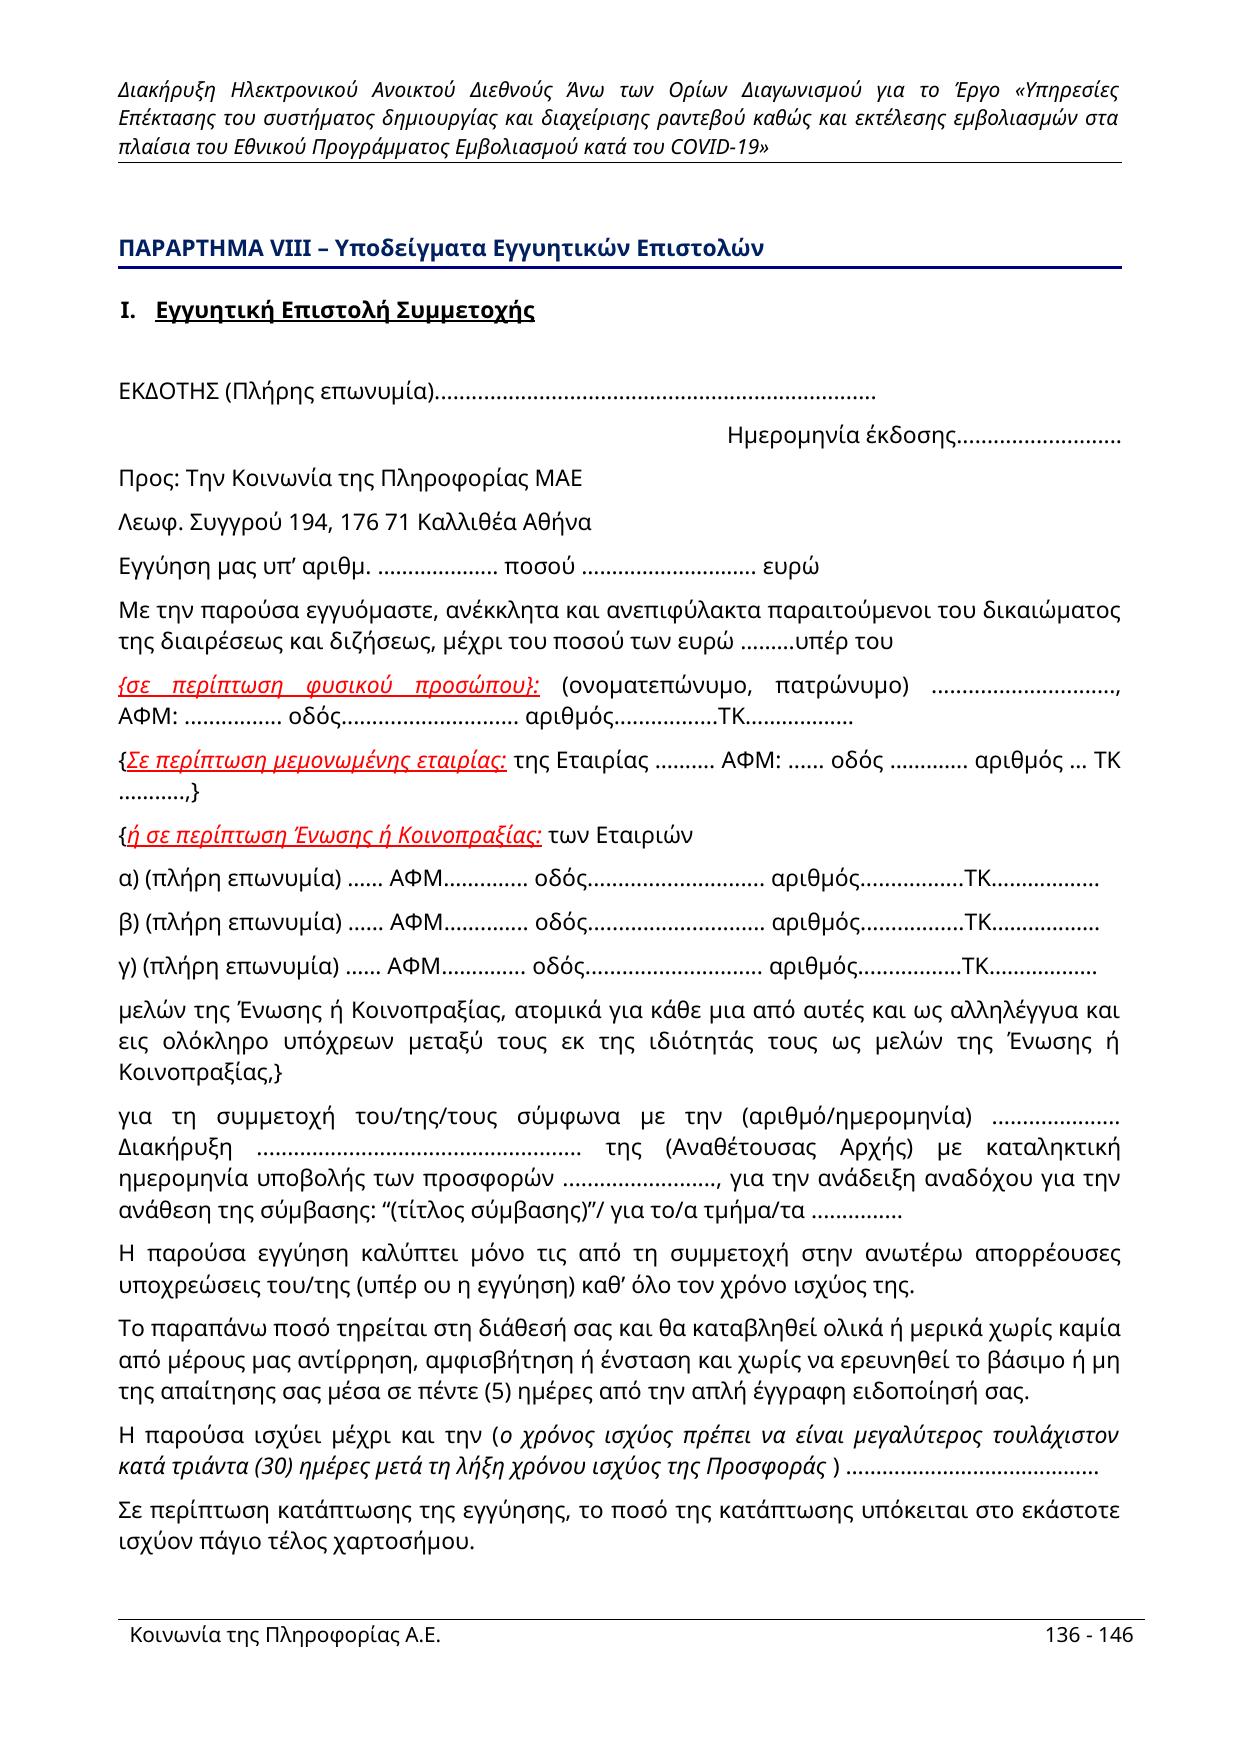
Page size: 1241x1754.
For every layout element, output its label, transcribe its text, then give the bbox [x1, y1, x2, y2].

text α) (πλήρη επωνυμία) …… ΑΦΜ…….….... οδός............................. αριθμός.................ΤΚ……………… [118, 862, 1122, 894]
text Η παρούσα εγγύηση καλύπτει μόνο τις από τη συμμετοχή στην ανωτέρω απορρέουσες υποχρεώσεις του/της (υπέρ ου η εγγύηση) καθ’ όλο τον χρόνο ισχύος της. [118, 1237, 1122, 1300]
text {σε περίπτωση φυσικού προσώπου}: (ονοματεπώνυμο, πατρώνυμο) .............................., ΑΦΜ: ................ οδός............................. αριθμός.................ΤΚ……………… [118, 669, 1122, 731]
text Σε περίπτωση κατάπτωσης της εγγύησης, το ποσό της κατάπτωσης υπόκειται στο εκάστοτε ισχύον πάγιο τέλος χαρτοσήμου. [118, 1494, 1122, 1556]
text {ή σε περίπτωση Ένωσης ή Κοινοπραξίας: των Εταιριών [118, 819, 1122, 850]
text Με την παρούσα εγγυόμαστε, ανέκκλητα και ανεπιφύλακτα παραιτούμενοι του δικαιώματος της διαιρέσεως και διζήσεως, μέχρι του ποσού των ευρώ ………υπέρ του [118, 594, 1122, 656]
text Προς: Την Κοινωνία της Πληροφορίας ΜΑΕ [118, 462, 1122, 494]
text ΕΚΔΟΤΗΣ (Πλήρης επωνυμία)........................................................................ [118, 375, 1122, 406]
text γ) (πλήρη επωνυμία) …… ΑΦΜ…….….... οδός............................. αριθμός.................ΤΚ……………… [118, 950, 1122, 981]
text {Σε περίπτωση μεμονωμένης εταιρίας: της Εταιρίας ………. ΑΦΜ: ...... οδός …………. αριθμός … ΤΚ ………..,} [118, 744, 1122, 806]
text Εγγύηση μας υπ’ αριθμ. ……………….. ποσού ………………….……. ευρώ [118, 550, 1122, 581]
text Λεωφ. Συγγρού 194, 176 71 Καλλιθέα Αθήνα [118, 506, 1122, 537]
text για τη συμμετοχή του/της/τους σύμφωνα με την (αριθμό/ημερομηνία) ..................... Διακήρυξη ..................................................... της (Αναθέτουσας Αρχής) με καταληκτική ημερομηνία υποβολής των προσφορών ........................., για την ανάδειξη αναδόχου για την ανάθεση της σύμβασης: “(τίτλος σύμβασης)”/ για το/α τμήμα/τα ............... [118, 1100, 1122, 1225]
text β) (πλήρη επωνυμία) …… ΑΦΜ…….….... οδός............................. αριθμός.................ΤΚ……………… [118, 906, 1122, 937]
text Το παραπάνω ποσό τηρείται στη διάθεσή σας και θα καταβληθεί ολικά ή μερικά χωρίς καμία από μέρους μας αντίρρηση, αμφισβήτηση ή ένσταση και χωρίς να ερευνηθεί το βάσιμο ή μη της απαίτησης σας μέσα σε πέντε (5) ημέρες από την απλή έγγραφη ειδοποίησή σας. [118, 1312, 1122, 1406]
subtitle Εγγυητική Επιστολή Συμμετοχής [136, 294, 1122, 325]
text μελών της Ένωσης ή Κοινοπραξίας, ατομικά για κάθε μια από αυτές και ως αλληλέγγυα και εις ολόκληρο υπόχρεων μεταξύ τους εκ της ιδιότητάς τους ως μελών της Ένωσης ή Κοινοπραξίας,} [118, 994, 1122, 1087]
text Η παρούσα ισχύει μέχρι και την (ο χρόνος ισχύος πρέπει να είναι μεγαλύτερος τουλάχιστον κατά τριάντα (30) ημέρες μετά τη λήξη χρόνου ισχύος της Προσφοράς ) …………………………………… [118, 1419, 1122, 1481]
subtitle ΠΑΡΑΡΤΗΜΑ VIII – Υποδείγματα Εγγυητικών Επιστολών [118, 232, 1122, 266]
text Ημερομηνία έκδοσης........................... [118, 419, 1122, 450]
